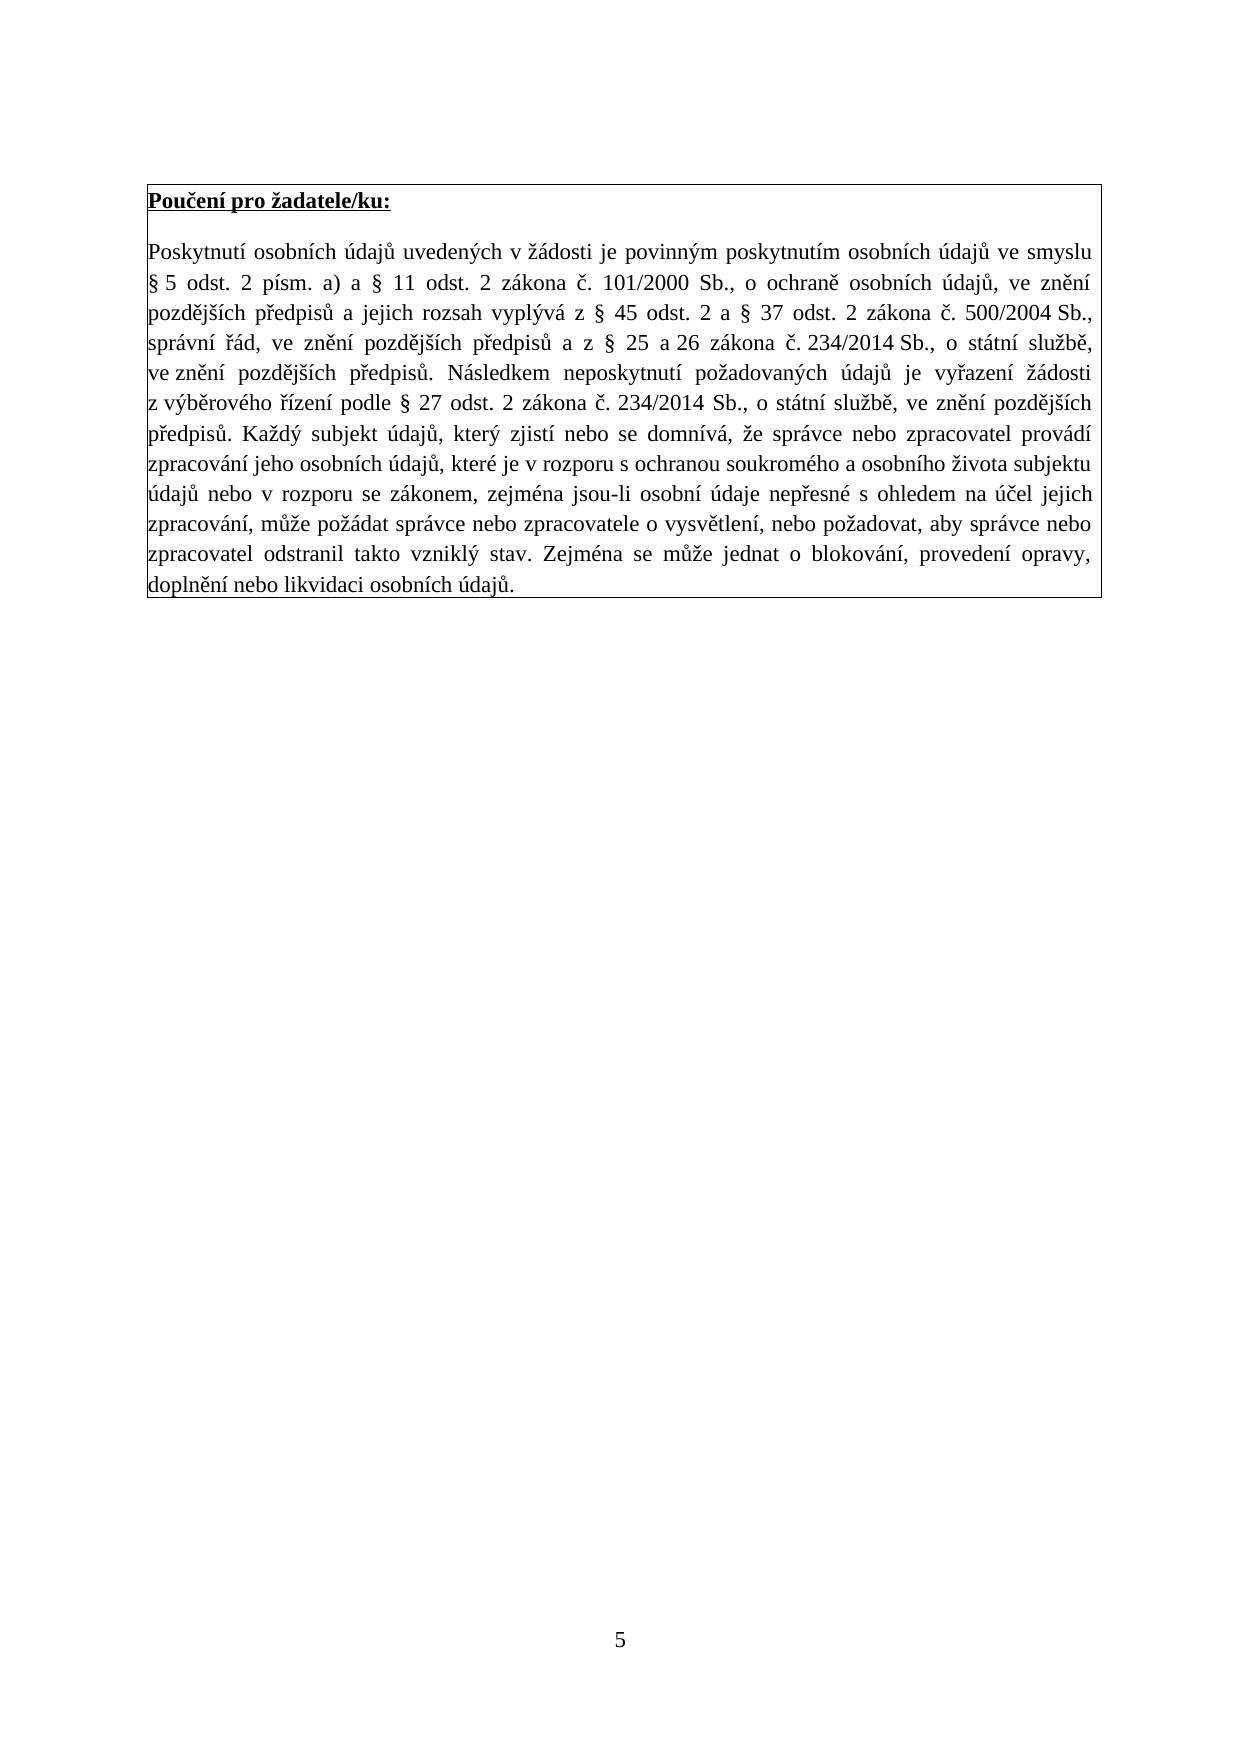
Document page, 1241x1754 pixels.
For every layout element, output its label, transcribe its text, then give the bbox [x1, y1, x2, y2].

text Poskytnutí osobních údajů uvedených v žádosti je povinným poskytnutím osobních údajů ve smyslu § 5 odst. 2 písm. a) a § 11 odst. 2 zákona č. 101/2000 Sb., o ochraně osobních údajů, ve znění pozdějších předpisů a jejich rozsah vyplývá z § 45 odst. 2 a § 37 odst. 2 zákona č. 500/2004 Sb., správní řád, ve znění pozdějších předpisů a z § 25 a 26 zákona č. 234/2014 Sb., o státní službě, ve znění pozdějších předpisů. Následkem neposkytnutí požadovaných údajů je vyřazení žádosti z výběrového řízení podle § 27 odst. 2 zákona č. 234/2014 Sb., o státní službě, ve znění pozdějších předpisů. Každý subjekt údajů, který zjistí nebo se domnívá, že správce nebo zpracovatel provádí zpracování jeho osobních údajů, které je v rozporu s ochranou soukromého a osobního života subjektu údajů nebo v rozporu se zákonem, zejména jsou-li osobní údaje nepřesné s ohledem na účel jejich zpracování, může požádat správce nebo zpracovatele o vysvětlení, nebo požadovat, aby správce nebo zpracovatel odstranil takto vzniklý stav. Zejména se může jednat o blokování, provedení opravy, doplnění nebo likvidaci osobních údajů. [148, 235, 1101, 597]
text Poučení pro žadatele/ku: [148, 185, 1101, 214]
